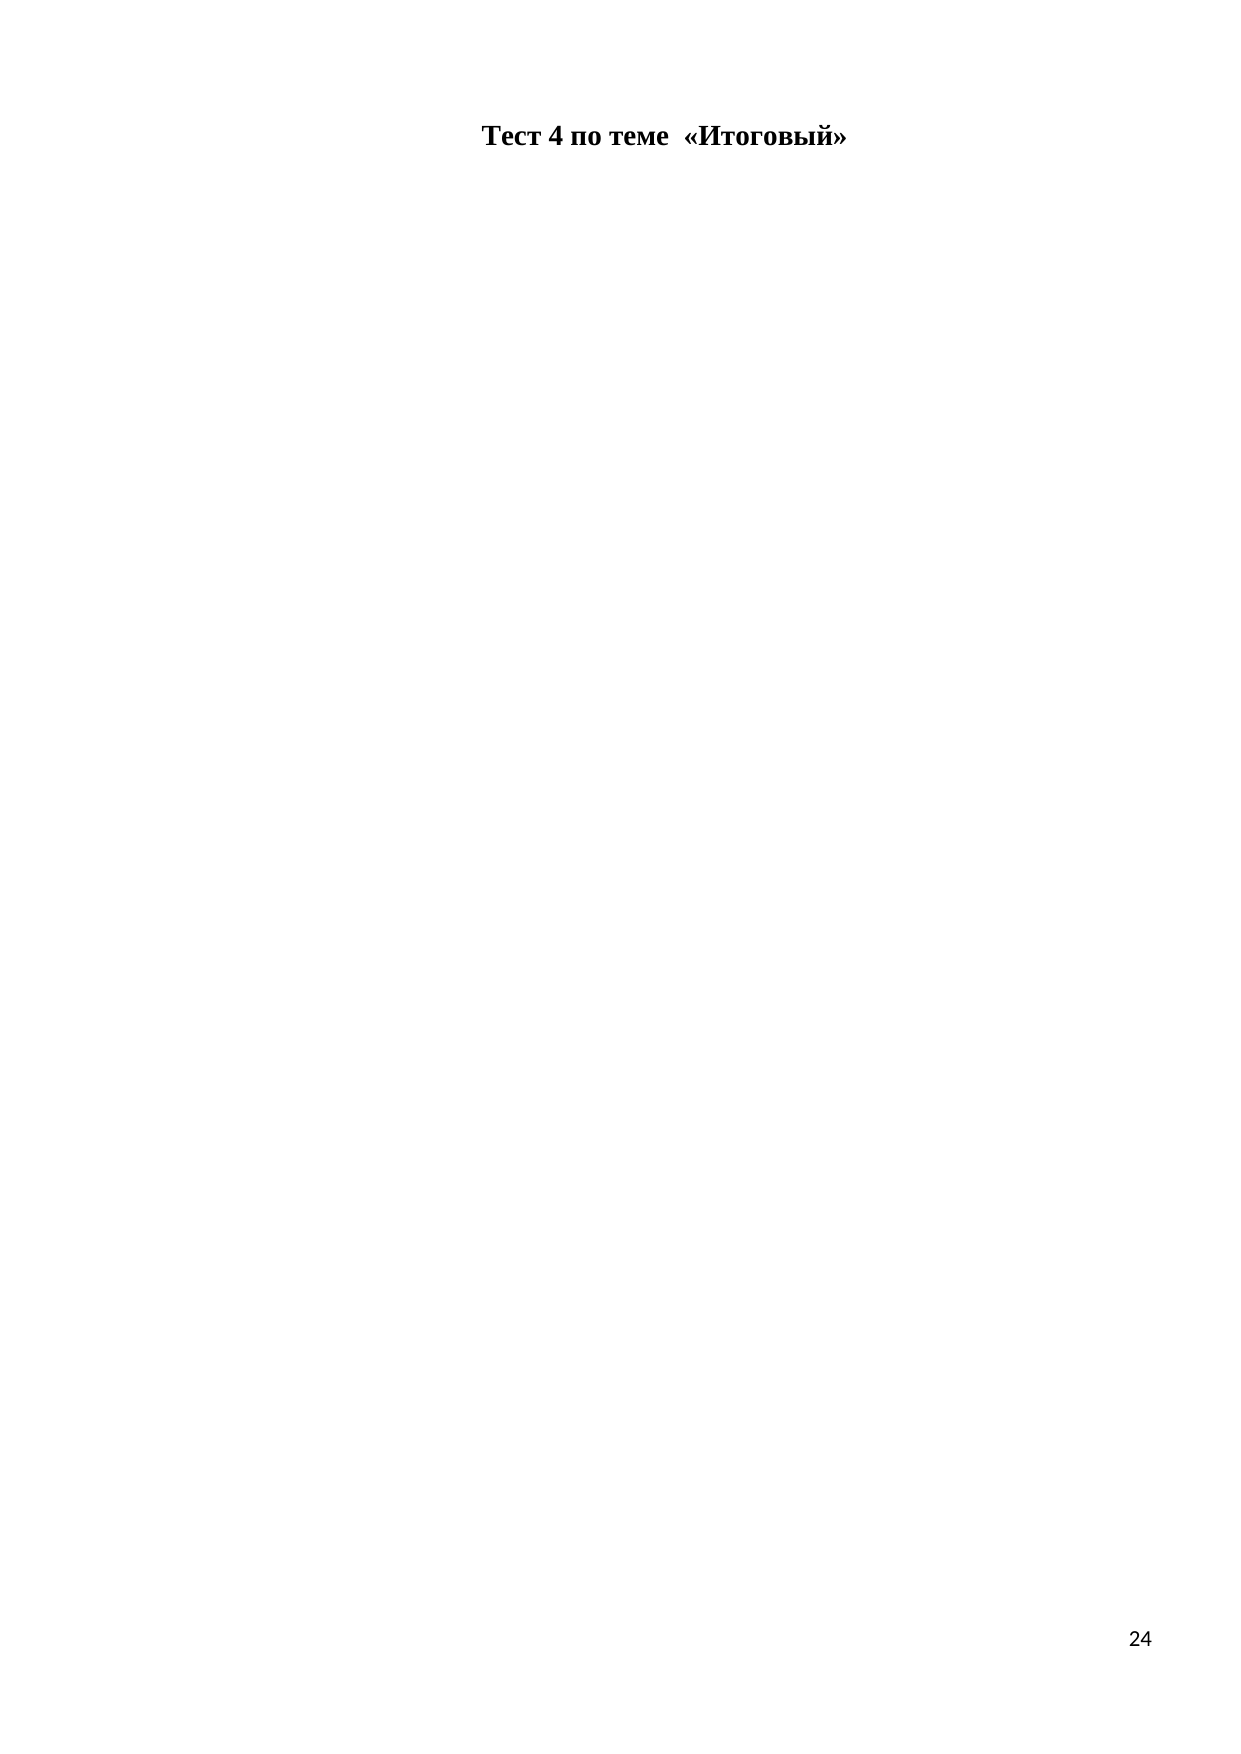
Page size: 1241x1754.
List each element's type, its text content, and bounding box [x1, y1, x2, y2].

text Тест 4 по теме «Итоговый» [177, 118, 1152, 152]
